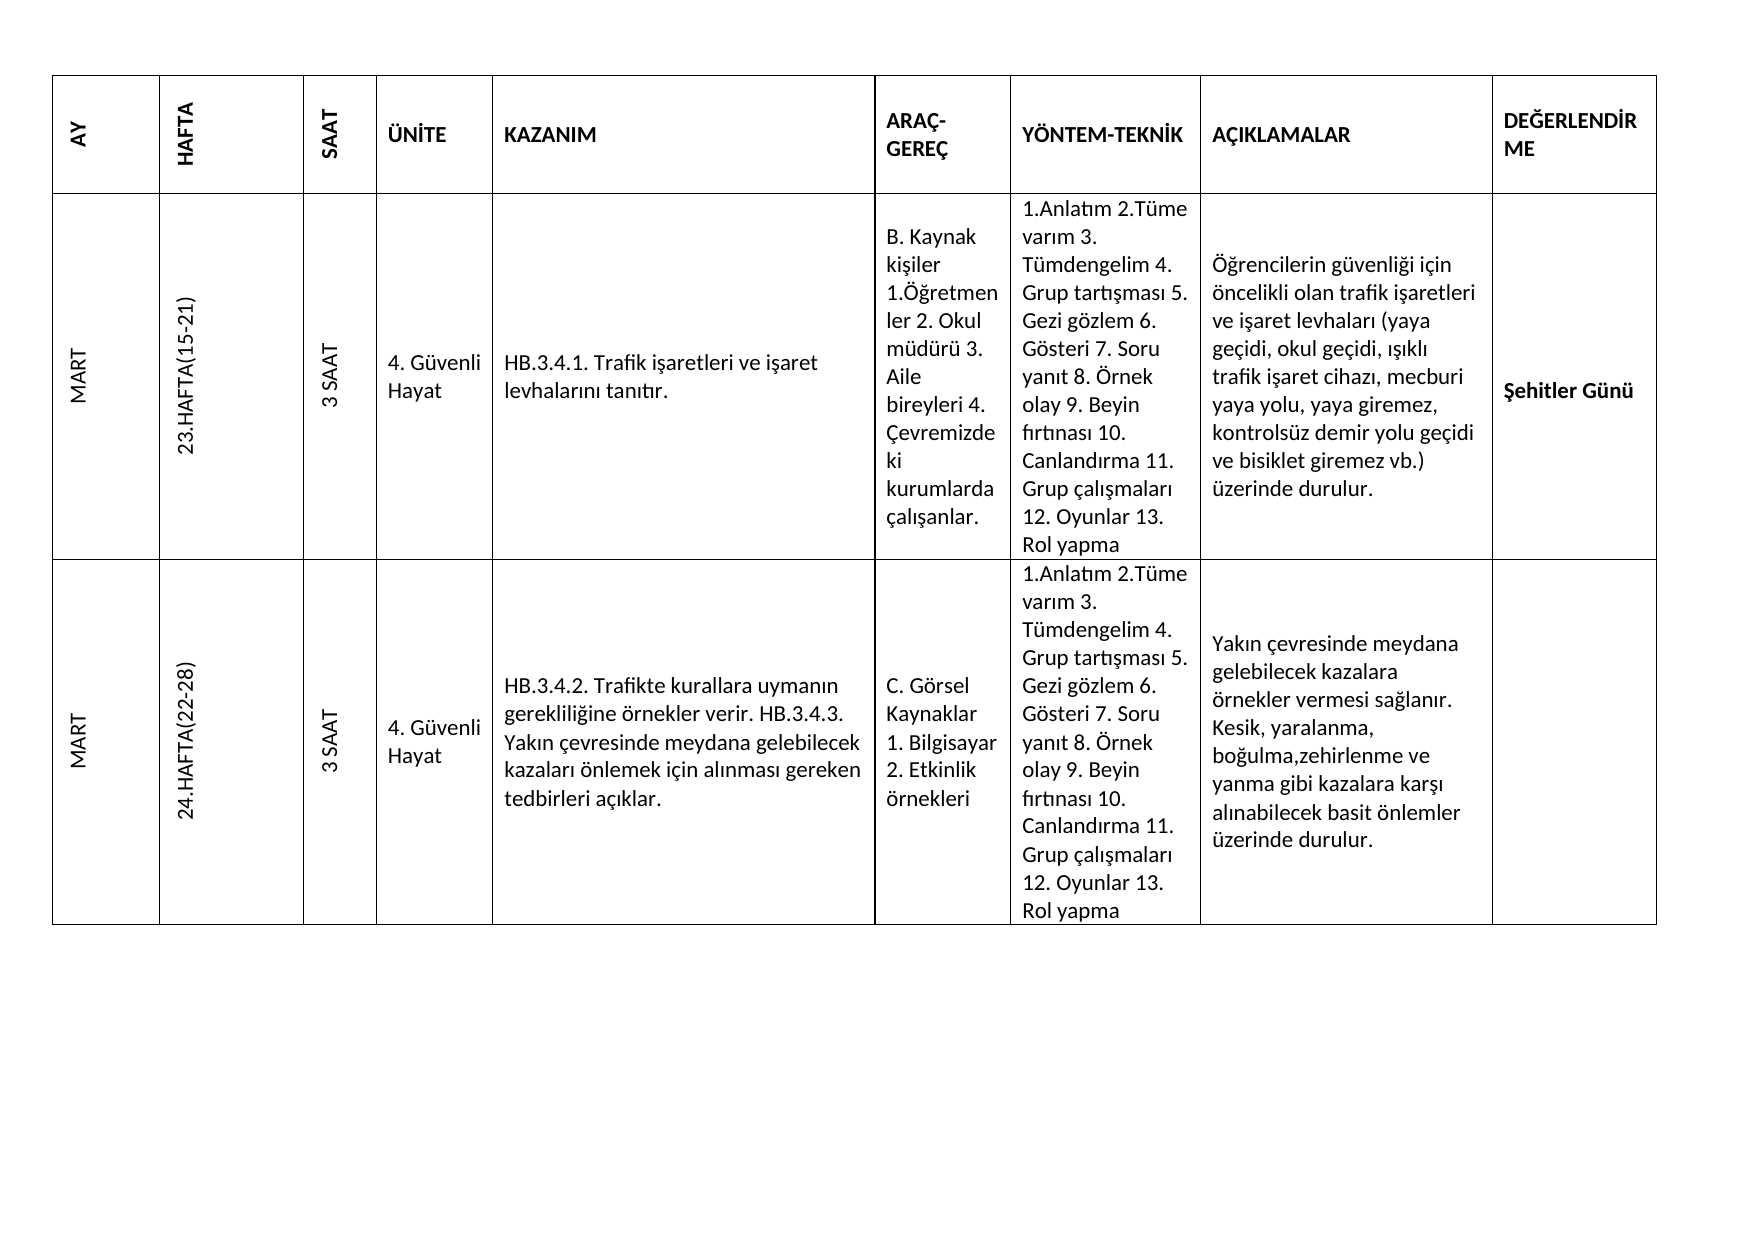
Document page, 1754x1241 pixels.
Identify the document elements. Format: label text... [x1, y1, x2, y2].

table_header AÇIKLAMALAR [1201, 76, 1492, 193]
table_cell Şehitler Günü [1493, 194, 1656, 558]
table_header DEĞERLENDİRME [1493, 76, 1656, 193]
table_cell 24.HAFTA(22-28) [160, 560, 303, 924]
table_cell 4. Güvenli Hayat [377, 194, 492, 558]
table_header AY [53, 76, 159, 193]
table_cell B. Kaynak kişiler 1.Öğretmenler 2. Okul müdürü 3. Aile bireyleri 4. Çevremizdeki kurumlarda çalışanlar. [876, 194, 1010, 558]
table_header KAZANIM [493, 76, 874, 193]
table_header ARAÇ-GEREÇ [876, 76, 1010, 193]
table_cell HB.3.4.2. Trafikte kurallara uymanın gerekliliğine örnekler verir. HB.3.4.3. Yakın çevresinde meydana gelebilecek kazaları önlemek için alınması gereken tedbirleri açıklar. [493, 560, 874, 924]
table_cell [1493, 560, 1656, 924]
table_cell MART [53, 194, 159, 558]
table_cell HB.3.4.1. Trafik işaretleri ve işaret levhalarını tanıtır. [493, 194, 874, 558]
table_cell C. Görsel Kaynaklar 1. Bilgisayar 2. Etkinlik örnekleri [876, 560, 1010, 924]
table_header SAAT [304, 76, 376, 193]
table_cell 3 SAAT [304, 560, 376, 924]
table_cell 3 SAAT [304, 194, 376, 558]
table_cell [1011, 560, 1200, 924]
table_cell MART [53, 560, 159, 924]
table_cell 4. Güvenli Hayat [377, 560, 492, 924]
table_header HAFTA [160, 76, 303, 193]
table_cell Öğrencilerin güvenliği için öncelikli olan trafik işaretleri ve işaret levhaları (yaya geçidi, okul geçidi, ışıklı trafik işaret cihazı, mecburi yaya yolu, yaya giremez, kontrolsüz demir yolu geçidi ve bisiklet giremez vb.) üzerinde durulur. [1201, 194, 1492, 558]
table_header ÜNİTE [377, 76, 492, 193]
table_cell 23.HAFTA(15-21) [160, 194, 303, 558]
table_header YÖNTEM-TEKNİK [1011, 76, 1200, 193]
table_cell Yakın çevresinde meydana gelebilecek kazalara örnekler vermesi sağlanır. Kesik, yaralanma, boğulma,zehirlenme ve yanma gibi kazalara karşı alınabilecek basit önlemler üzerinde durulur. [1201, 560, 1492, 924]
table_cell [1011, 194, 1200, 558]
